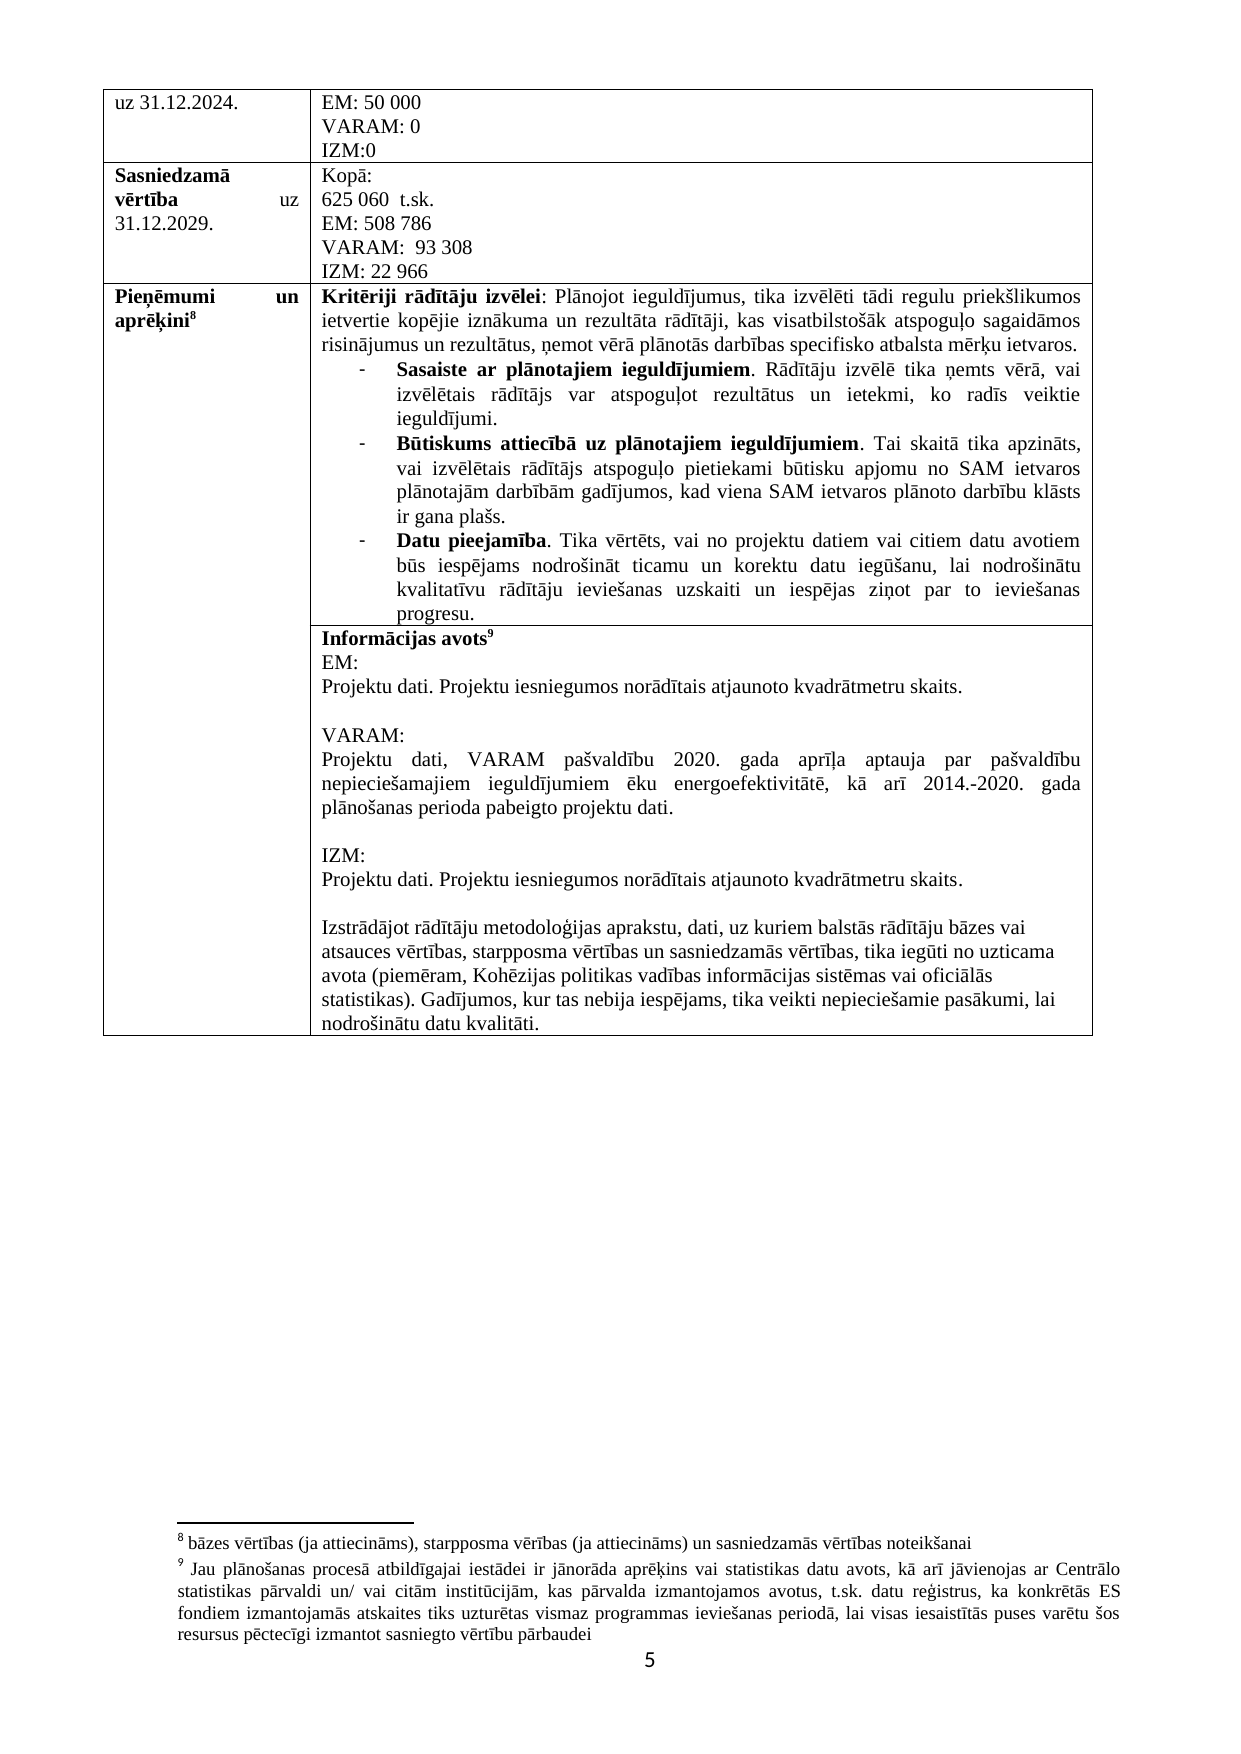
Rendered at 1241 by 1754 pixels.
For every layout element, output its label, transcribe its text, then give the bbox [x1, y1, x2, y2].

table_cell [104, 90, 310, 162]
table_cell Kopā: 625 060 t.sk. EM: 508 786 VARAM: 93 308 IZM: 22 966 [311, 163, 1092, 283]
table_cell Kritēriji rādītāju izvēlei: Plānojot ieguldījumus, tika izvēlēti tādi regulu priekšlikumos ietvertie kopējie iznākuma un rezultāta rādītāji, kas visatbilstošāk atspoguļo sagaidāmos risinājumus un rezultātus, ņemot vērā plānotās darbības specifisko atbalsta mērķu ietvaros. Sasaiste ar plānotajiem ieguldījumiem. Rādītāju izvēlē tika ņemts vērā, vai izvēlētais rādītājs var atspoguļot rezultātus un ietekmi, ko radīs veiktie ieguldījumi. Būtiskums attiecībā uz plānotajiem ieguldījumiem. Tai skaitā tika apzināts, vai izvēlētais rādītājs atspoguļo pietiekami būtisku apjomu no SAM ietvaros plānotajām darbībām gadījumos, kad viena SAM ietvaros plānoto darbību klāsts ir gana plašs. Datu pieejamība. Tika vērtēts, vai no projektu datiem vai citiem datu avotiem būs iespējams nodrošināt ticamu un korektu datu iegūšanu, lai nodrošinātu kvalitatīvu rādītāju ieviešanas uzskaiti un iespējas ziņot par to ieviešanas progresu. [311, 284, 1092, 625]
table_cell Pieņēmumi un aprēķini [104, 284, 310, 1035]
table_cell Sasniedzamā vērtība uz 31.12.2029. [104, 163, 310, 283]
table_cell Informācijas avots EM: Projektu dati. Projektu iesniegumos norādītais atjaunoto kvadrātmetru skaits. VARAM: Projektu dati, VARAM pašvaldību 2020. gada aprīļa aptauja par pašvaldību nepieciešamajiem ieguldījumiem ēku energoefektivitātē, kā arī 2014.-2020. gada plānošanas perioda pabeigto projektu dati. IZM: Projektu dati. Projektu iesniegumos norādītais atjaunoto kvadrātmetru skaits. Izstrādājot rādītāju metodoloģijas aprakstu, dati, uz kuriem balstās rādītāju bāzes vai atsauces vērtības, starpposma vērtības un sasniedzamās vērtības, tika iegūti no uzticama avota (piemēram, Kohēzijas politikas vadības informācijas sistēmas vai oficiālās statistikas). Gadījumos, kur tas nebija iespējams, tika veikti nepieciešamie pasākumi, lai nodrošinātu datu kvalitāti. [311, 626, 1092, 1035]
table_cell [311, 90, 1092, 162]
